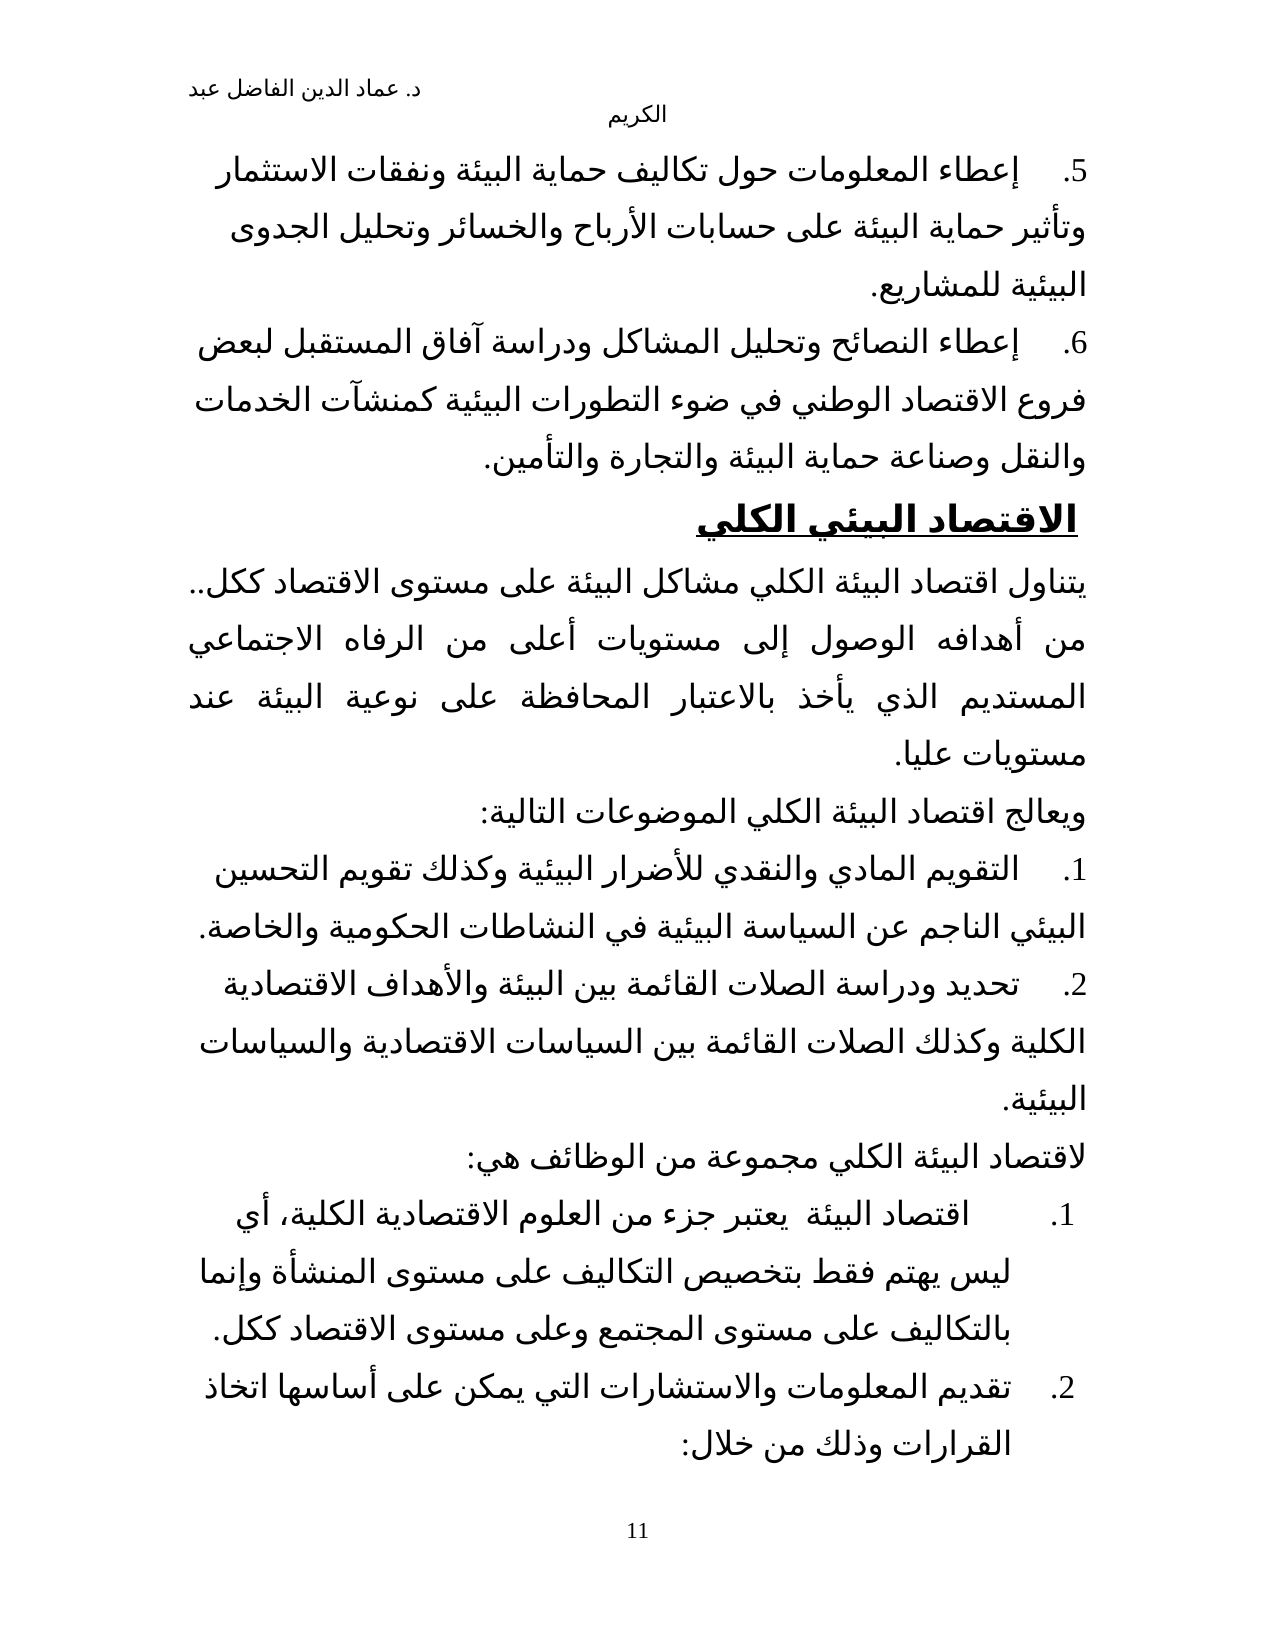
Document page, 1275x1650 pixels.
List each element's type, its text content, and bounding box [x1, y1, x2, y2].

text يتناول اقتصاد البيئة الكلي مشاكل البيئة على مستوى الاقتصاد ككل.. من أهدافه الوصول إلى مستويات أعلى من الرفاه الاجتماعي المستديم الذي يأخذ بالاعتبار المحافظة على نوعية البيئة عند مستويات عليا. [187, 562, 1087, 773]
text ويعالج اقتصاد البيئة الكلي الموضوعات التالية: 1. التقويم المادي والنقدي للأضرار البيئية وكذلك تقويم التحسين البيئي الناجم عن السياسة البيئية في النشاطات الحكومية والخاصة. 2. تحديد ودراسة الصلات القائمة بين البيئة والأهداف الاقتصادية الكلية وكذلك الصلات القائمة بين السياسات الاقتصادية والسياسات البيئية. [187, 792, 1087, 1118]
text لاقتصاد البيئة الكلي مجموعة من الوظائف هي: [187, 1137, 1087, 1175]
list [187, 1367, 1050, 1463]
list اقتصاد البيئة يعتبر جزء من العلوم الاقتصادية الكلية، أي ليس يهتم فقط بتخصيص التكاليف على مستوى المنشأة وإنما بالتكاليف على مستوى المجتمع وعلى مستوى الاقتصاد ككل. [187, 1194, 1050, 1348]
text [187, 150, 1087, 541]
